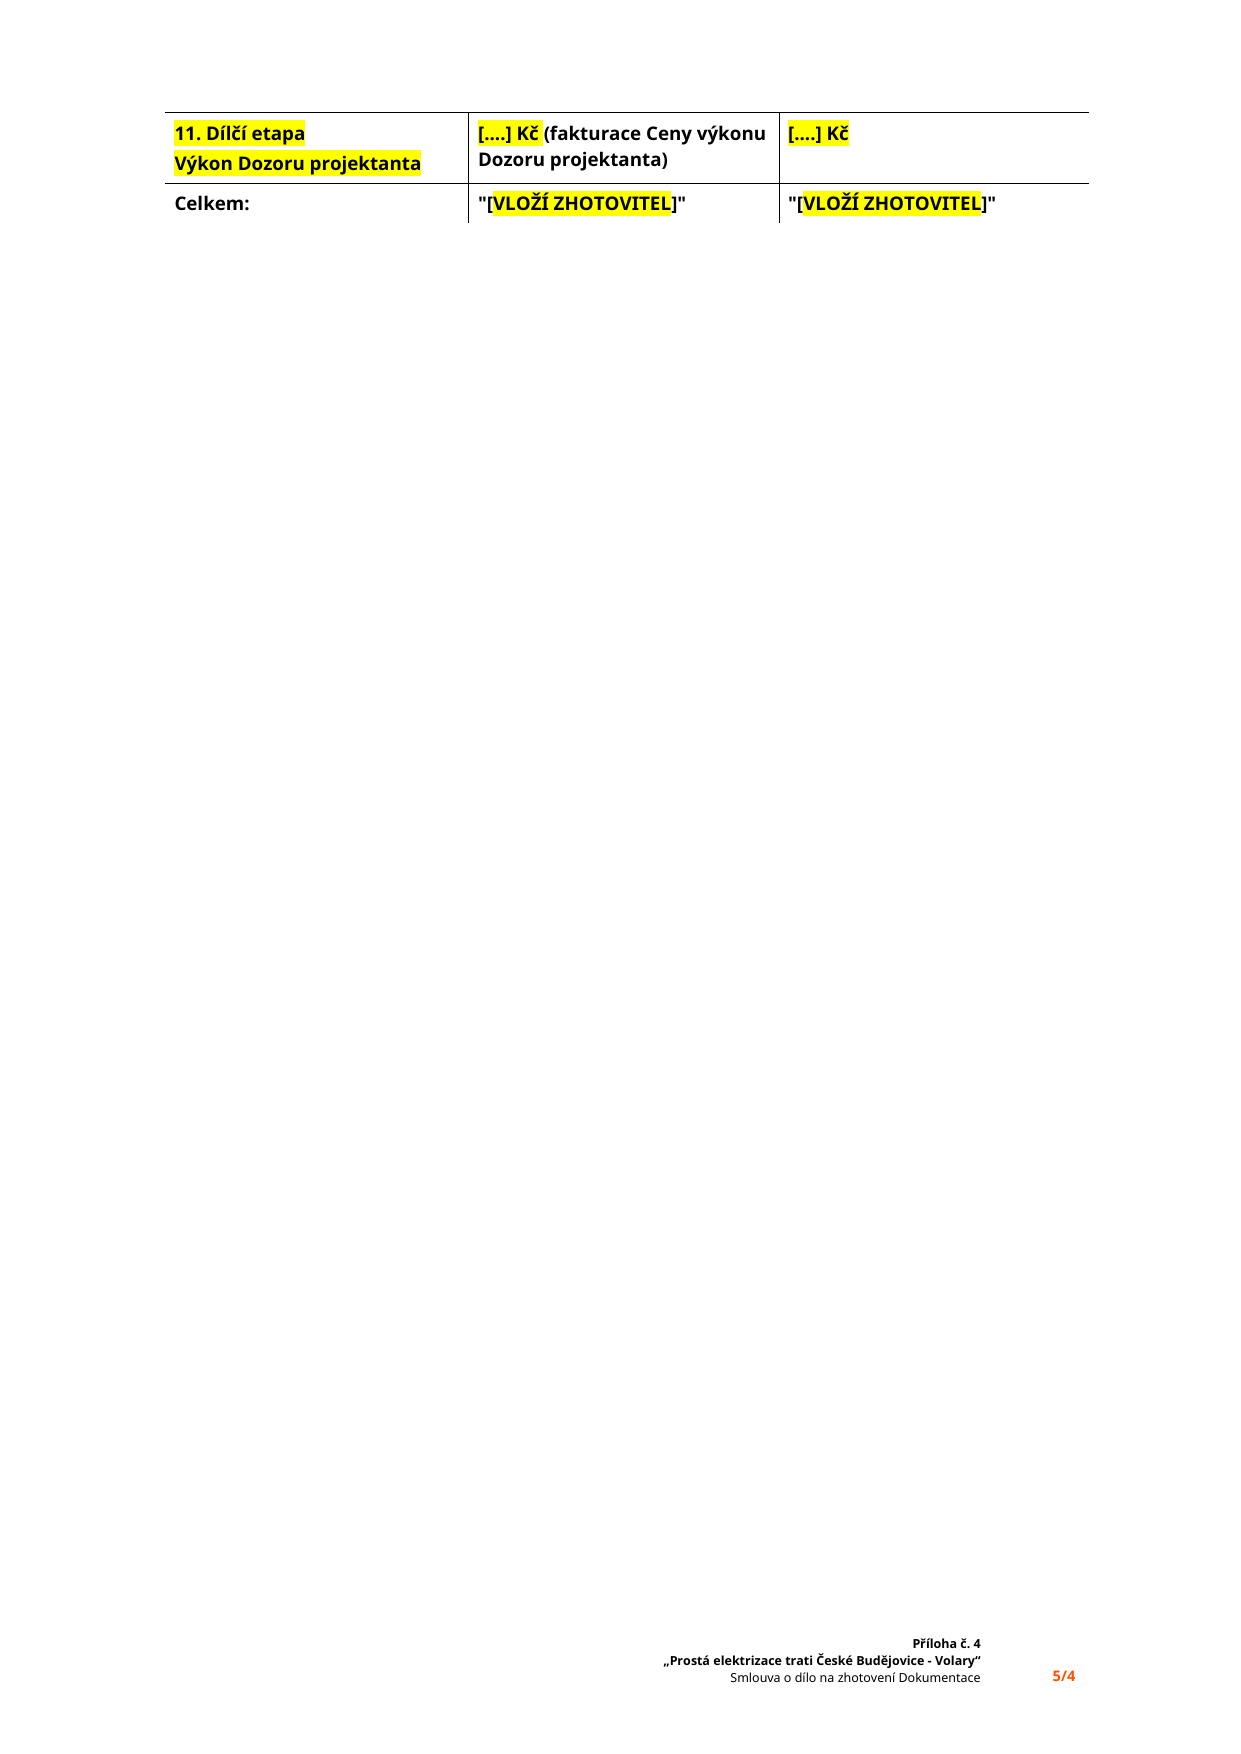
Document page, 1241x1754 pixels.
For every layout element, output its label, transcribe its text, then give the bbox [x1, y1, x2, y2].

table_cell "[VLOŽÍ ZHOTOVITEL]" [469, 184, 779, 223]
table_cell [....] Kč [780, 113, 1089, 183]
table_cell "[VLOŽÍ ZHOTOVITEL]" [780, 184, 1089, 223]
table_cell Celkem: [165, 184, 468, 223]
table_cell [....] Kč (fakturace Ceny výkonu Dozoru projektanta) [469, 113, 779, 183]
table_cell 11. Dílčí etapa Výkon Dozoru projektanta [165, 113, 468, 183]
